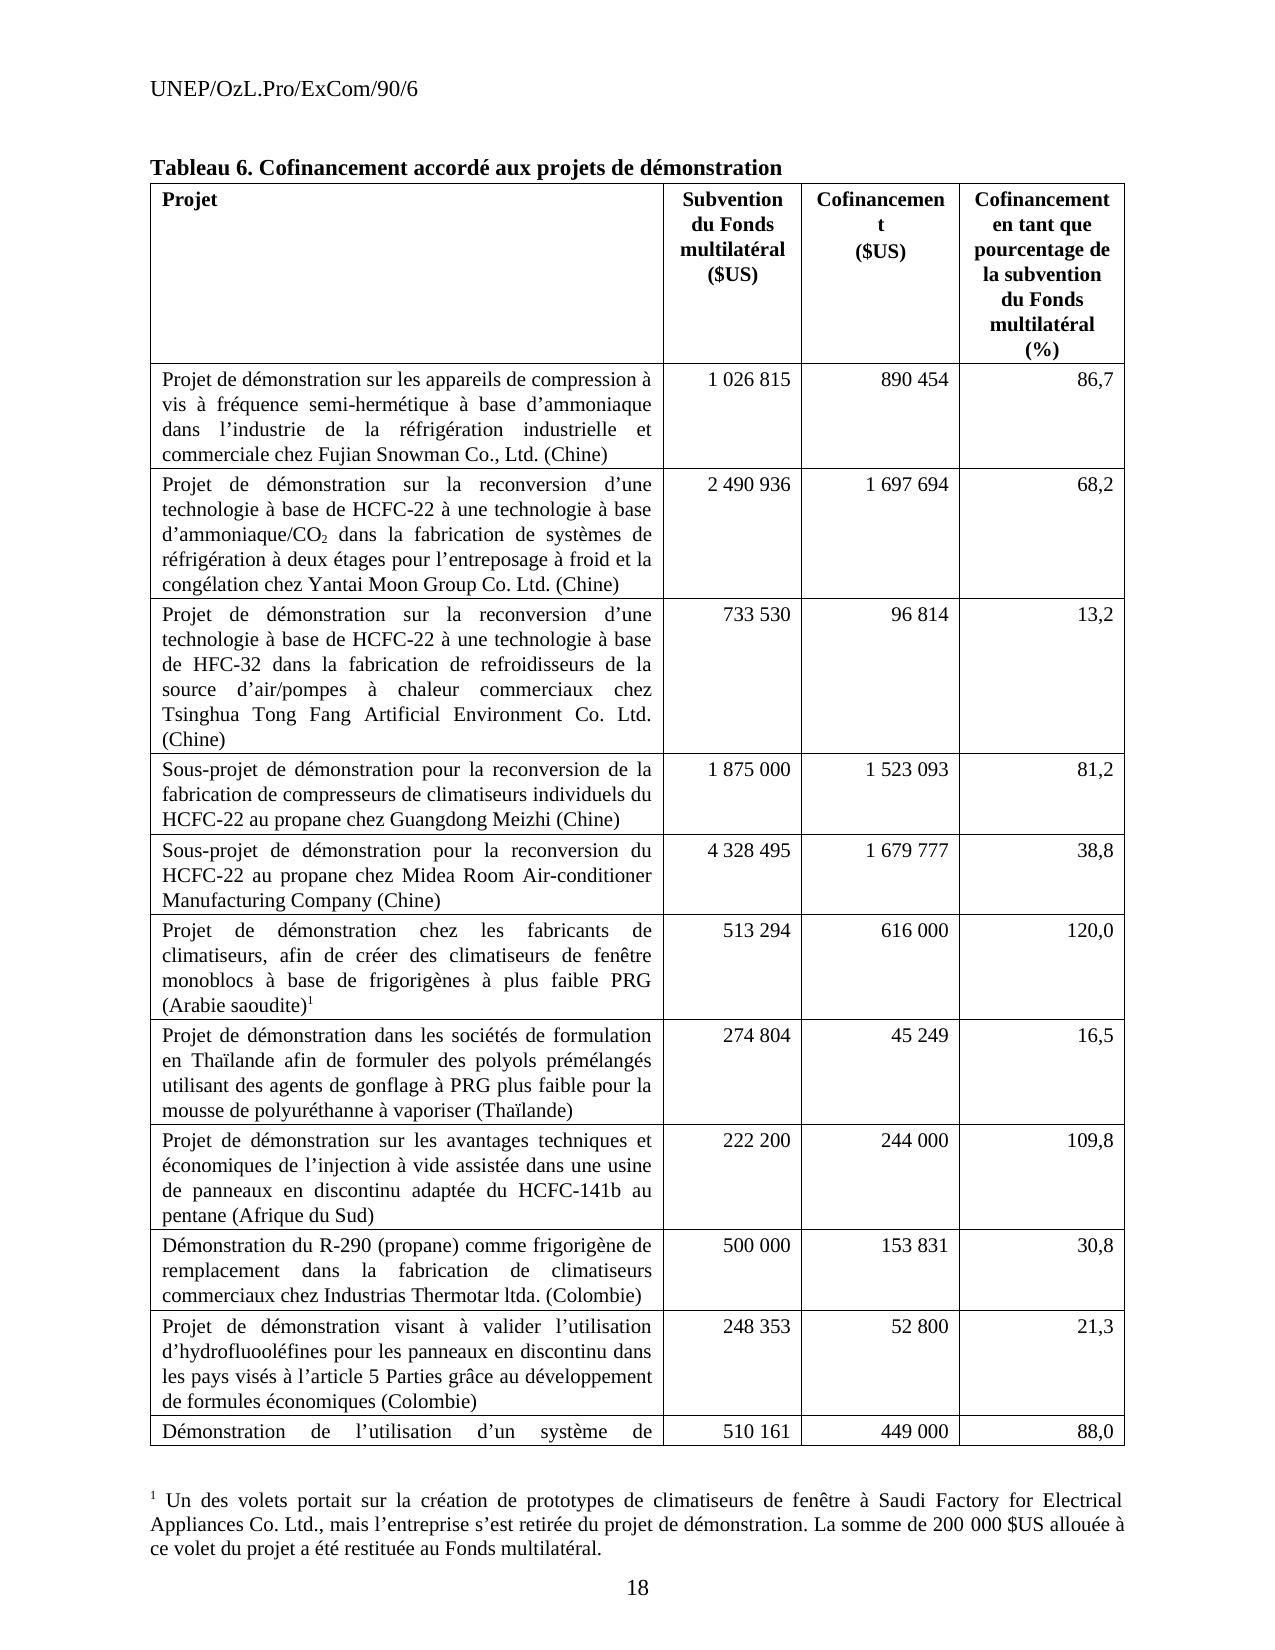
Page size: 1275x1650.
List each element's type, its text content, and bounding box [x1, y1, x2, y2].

table_cell 1 679 777 [802, 835, 959, 914]
table_cell 45 249 [802, 1020, 959, 1124]
table_cell 1 697 694 [802, 469, 959, 598]
table_cell 222 200 [664, 1125, 801, 1229]
table_cell 52 800 [802, 1311, 959, 1415]
text Tableau 6. Cofinancement accordé aux projets de démonstration [150, 154, 1125, 180]
table_cell Sous-projet de démonstration pour la reconversion de la fabrication de compresseurs de climatiseurs individuels du HCFC-22 au propane chez Guangdong Meizhi (Chine) [151, 754, 663, 833]
table_cell 38,8 [960, 835, 1124, 914]
table_cell Projet de démonstration sur la reconversion d’une technologie à base de HCFC-22 à une technologie à base de HFC-32 dans la fabrication de refroidisseurs de la source d’air/pompes à chaleur commerciaux chez Tsinghua Tong Fang Artificial Environment Co. Ltd. (Chine) [151, 599, 663, 753]
table_cell 1 026 815 [664, 364, 801, 468]
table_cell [151, 1416, 663, 1445]
table_cell 88,0 [960, 1416, 1124, 1445]
table_cell Projet de démonstration sur les avantages techniques et économiques de l’injection à vide assistée dans une usine de panneaux en discontinu adaptée du HCFC-141b au pentane (Afrique du Sud) [151, 1125, 663, 1229]
table_cell Projet de démonstration sur les appareils de compression à vis à fréquence semi-hermétique à base d’ammoniaque dans l’industrie de la réfrigération industrielle et commerciale chez Fujian Snowman Co., Ltd. (Chine) [151, 364, 663, 468]
table_cell 16,5 [960, 1020, 1124, 1124]
table_cell 153 831 [802, 1230, 959, 1309]
table_cell Projet de démonstration sur la reconversion d’une technologie à base de HCFC-22 à une technologie à base d’ammoniaque/CO2 dans la fabrication de systèmes de réfrigération à deux étages pour l’entreposage à froid et la congélation chez Yantai Moon Group Co. Ltd. (Chine) [151, 469, 663, 598]
table_cell 13,2 [960, 599, 1124, 753]
table_cell 86,7 [960, 364, 1124, 468]
table_cell Projet de démonstration chez les fabricants de climatiseurs, afin de créer des climatiseurs de fenêtre monoblocs à base de frigorigènes à plus faible PRG (Arabie saoudite) [151, 915, 663, 1019]
table_cell 500 000 [664, 1230, 801, 1309]
table_cell 510 161 [664, 1416, 801, 1445]
table_cell 120,0 [960, 915, 1124, 1019]
table_cell 244 000 [802, 1125, 959, 1229]
table_cell 248 353 [664, 1311, 801, 1415]
table_cell Sous-projet de démonstration pour la reconversion du HCFC-22 au propane chez Midea Room Air-conditioner Manufacturing Company (Chine) [151, 835, 663, 914]
table_cell 2 490 936 [664, 469, 801, 598]
table_header Cofinancement ($US) [802, 184, 959, 363]
table_header Cofinancement en tant que pourcentage de la subvention du Fonds multilatéral (%) [960, 184, 1124, 363]
table_header Projet [151, 184, 663, 363]
table_cell 513 294 [664, 915, 801, 1019]
table_cell 274 804 [664, 1020, 801, 1124]
table_cell 890 454 [802, 364, 959, 468]
table_cell 4 328 495 [664, 835, 801, 914]
table_cell 30,8 [960, 1230, 1124, 1309]
table_cell 1 875 000 [664, 754, 801, 833]
table_cell 109,8 [960, 1125, 1124, 1229]
table_cell Projet de démonstration dans les sociétés de formulation en Thaïlande afin de formuler des polyols prémélangés utilisant des agents de gonflage à PRG plus faible pour la mousse de polyuréthanne à vaporiser (Thaïlande) [151, 1020, 663, 1124]
table_cell 1 523 093 [802, 754, 959, 833]
table_cell 81,2 [960, 754, 1124, 833]
table_cell 616 000 [802, 915, 959, 1019]
table_cell 21,3 [960, 1311, 1124, 1415]
table_cell Projet de démonstration visant à valider l’utilisation d’hydrofluooléfines pour les panneaux en discontinu dans les pays visés à l’article 5 Parties grâce au développement de formules économiques (Colombie) [151, 1311, 663, 1415]
table_cell 68,2 [960, 469, 1124, 598]
table_cell 733 530 [664, 599, 801, 753]
table_header Subvention du Fonds multilatéral ($US) [664, 184, 801, 363]
table_cell 96 814 [802, 599, 959, 753]
table_cell Démonstration du R-290 (propane) comme frigorigène de remplacement dans la fabrication de climatiseurs commerciaux chez Industrias Thermotar ltda. (Colombie) [151, 1230, 663, 1309]
table_cell 449 000 [802, 1416, 959, 1445]
